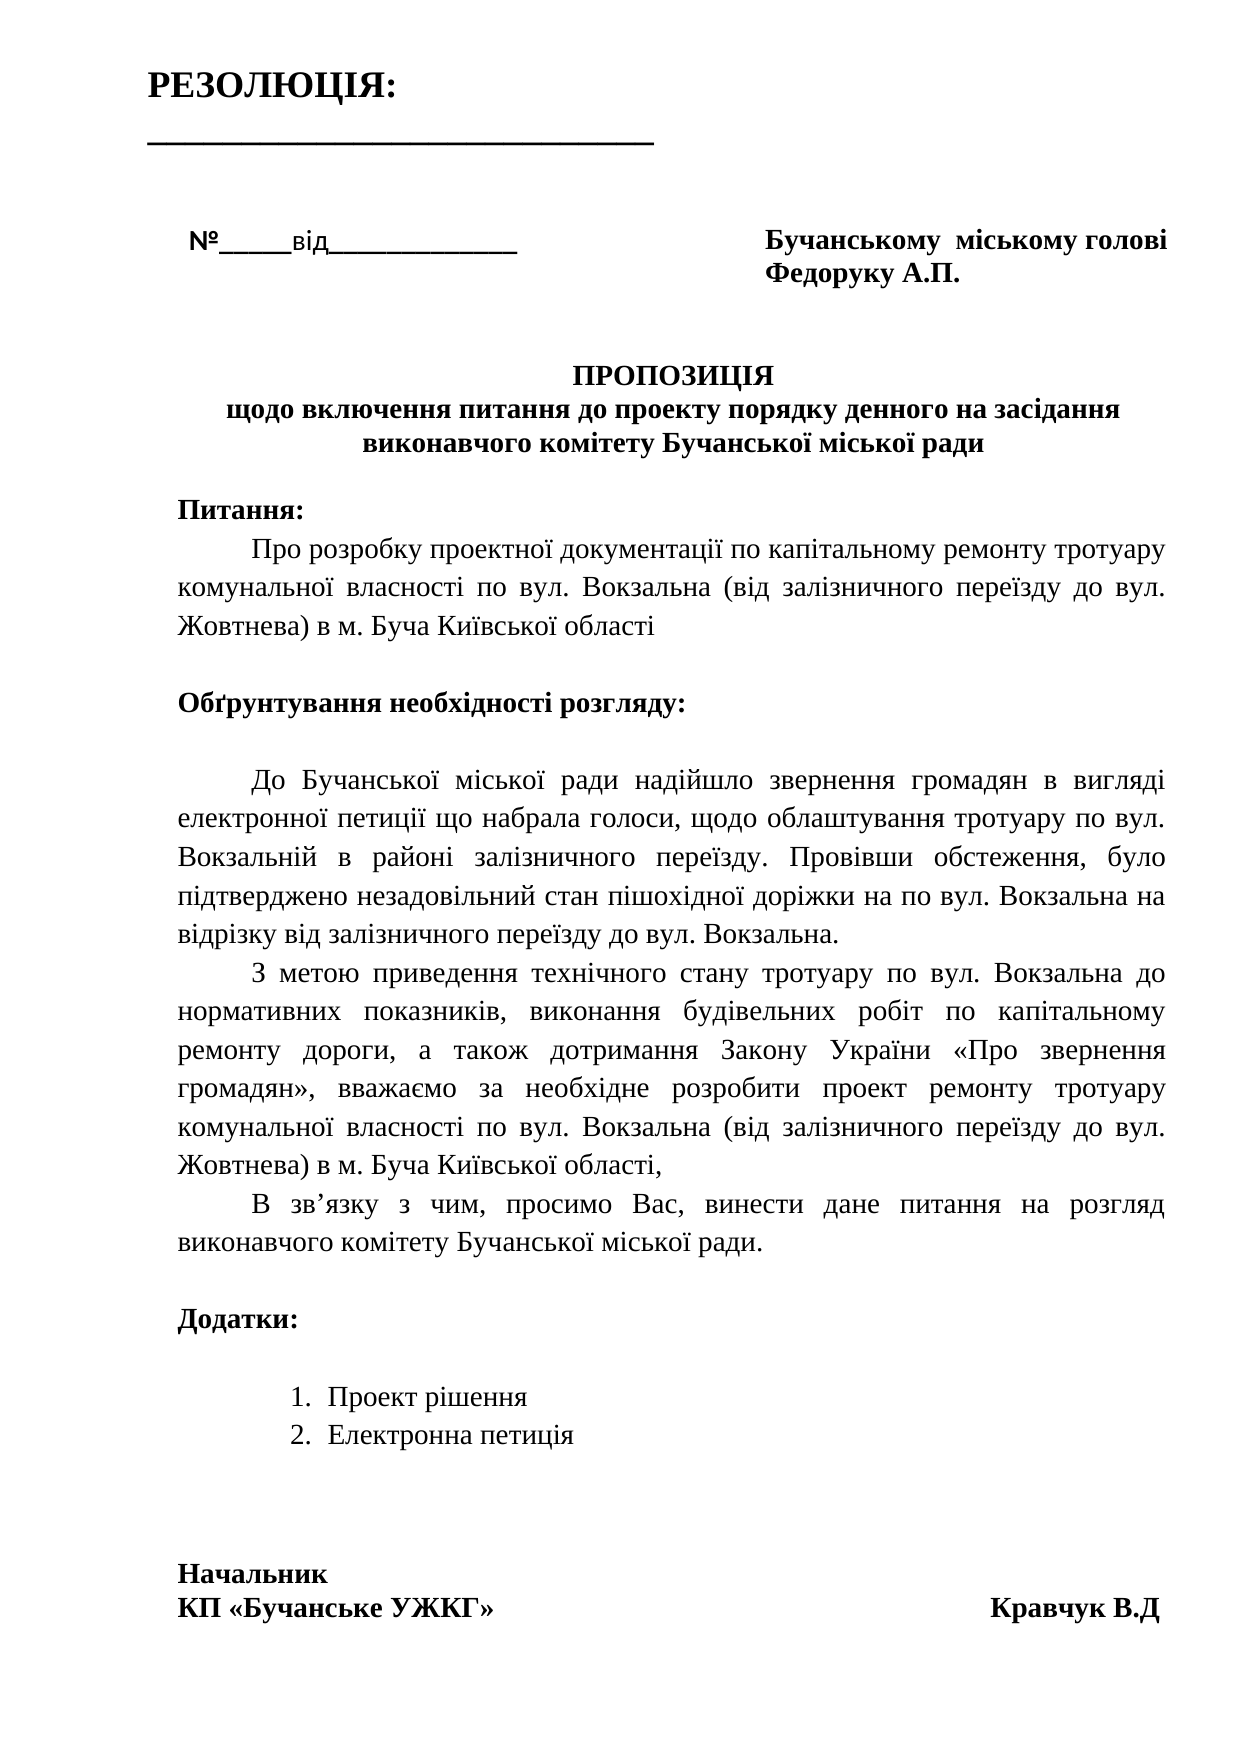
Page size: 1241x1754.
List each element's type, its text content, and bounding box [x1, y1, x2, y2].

list Проект рішення [290, 1379, 1167, 1412]
table_header №_____від_____________ [177, 222, 749, 291]
text ПРОПОЗИЦІЯ [177, 358, 1169, 392]
text Питання: [177, 492, 1167, 526]
text В зв’язку з чим, просимо Вас, винести дане питання на розгляд виконавчого комітету Бучанської міської ради. [177, 1186, 1167, 1258]
text Обґрунтування необхідності розгляду: [177, 685, 1167, 718]
text Додатки: [177, 1302, 1167, 1335]
text До Бучанської міської ради надійшло звернення громадян в вигляді електронної петиції що набрала голоси, щодо облаштування тротуару по вул. Вокзальній в районі залізничного переїзду. Провівши обстеження, було підтверджено незадовільний стан пішохідної доріжки на по вул. Вокзальна на відрізку від залізничного переїзду до вул. Вокзальна. [177, 762, 1167, 950]
text Про розробку проектної документації по капітальному ремонту тротуару комунальної власності по вул. Вокзальна (від залізничного переїзду до вул. Жовтнева) в м. Буча Київської області [177, 531, 1167, 641]
text Начальник [177, 1556, 1169, 1590]
text КП «Бучанське УЖКГ» Кравчук В.Д [177, 1590, 1169, 1623]
text щодо включення питання до проекту порядку денного на засідання виконавчого комітету Бучанської міської ради [177, 392, 1169, 459]
list Електронна петиція [290, 1417, 1167, 1451]
text З метою приведення технічного стану тротуару по вул. Вокзальна до нормативних показників, виконання будівельних робіт по капітальному ремонту дороги, а також дотримання Закону України «Про звернення громадян», вважаємо за необхідне розробити проект ремонту тротуару комунальної власності по вул. Вокзальна (від залізничного переїзду до вул. Жовтнева) в м. Буча Київської області, [177, 955, 1167, 1181]
table_header Бучанському міському голові Федоруку А.П. [750, 222, 1207, 291]
